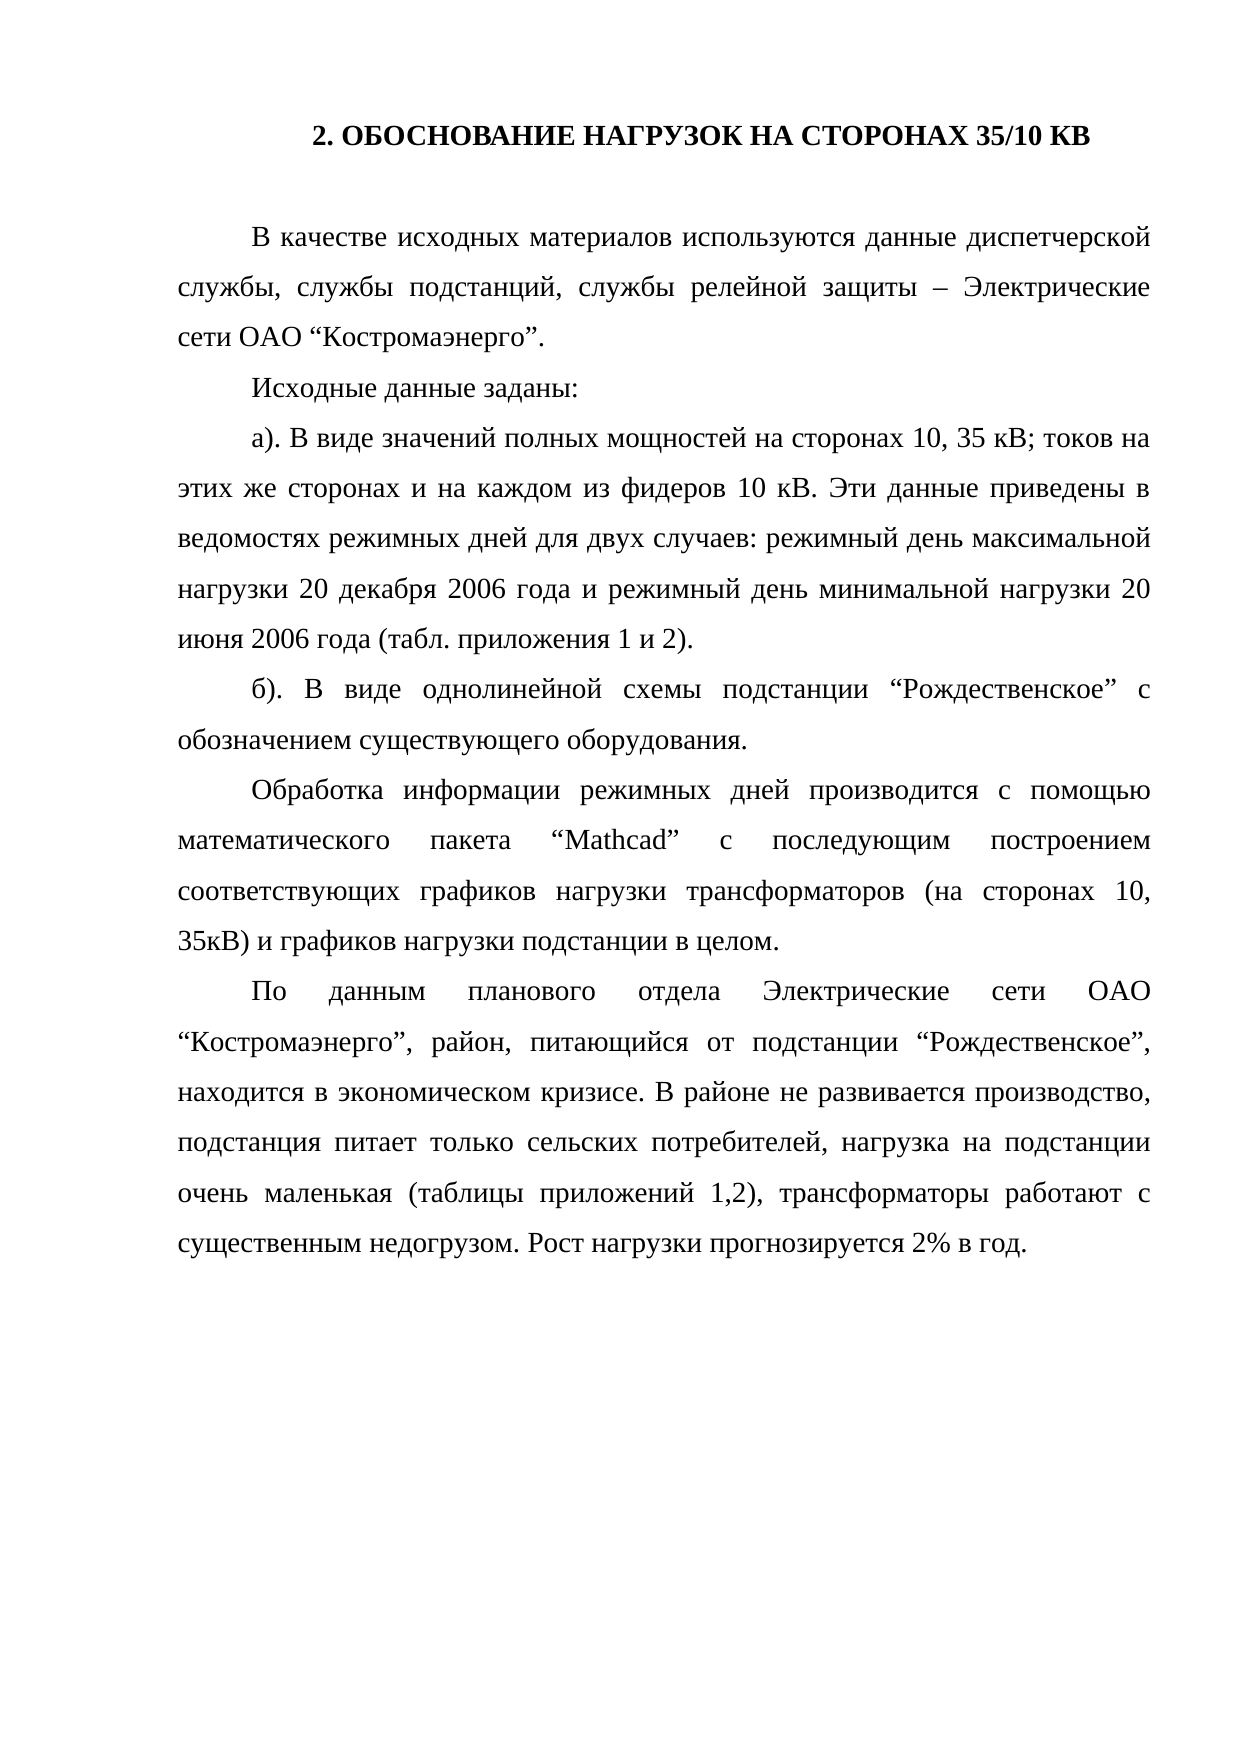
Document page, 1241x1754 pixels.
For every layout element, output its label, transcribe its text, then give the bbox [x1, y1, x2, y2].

text б). В виде однолинейной схемы подстанции “Рождественское” с обозначением существующего оборудования. [177, 672, 1152, 755]
text Обработка информации режимных дней производится с помощью математического пакета “Mathcad” с последующим построением соответствующих графиков нагрузки трансформаторов (на сторонах 10, 35кВ) и графиков нагрузки подстанции в целом. [177, 772, 1152, 957]
text а). В виде значений полных мощностей на сторонах 10, 35 кВ; токов на этих же сторонах и на каждом из фидеров 10 кВ. Эти данные приведены в ведомостях режимных дней для двух случаев: режимный день максимальной нагрузки 20 декабря 2006 года и режимный день минимальной нагрузки 20 июня 2006 года (табл. приложения 1 и 2). [177, 420, 1152, 655]
subtitle 2. ОБОСНОВАНИЕ НАГРУЗОК НА СТОРОНАХ 35/10 кВ [177, 118, 1152, 152]
text По данным планового отдела Электрические сети ОАО “Костромаэнерго”, район, питающийся от подстанции “Рождественское”, находится в экономическом кризисе. В районе не развивается производство, подстанция питает только сельских потребителей, нагрузка на подстанции очень маленькая (таблицы приложений 1,2), трансформаторы работают с существенным недогрузом. Рост нагрузки прогнозируется 2% в год. [177, 973, 1152, 1258]
text В качестве исходных материалов используются данные диспетчерской службы, службы подстанций, службы релейной защиты – Электрические сети ОАО “Костромаэнерго”. [177, 219, 1152, 353]
text Исходные данные заданы: [177, 370, 1152, 403]
